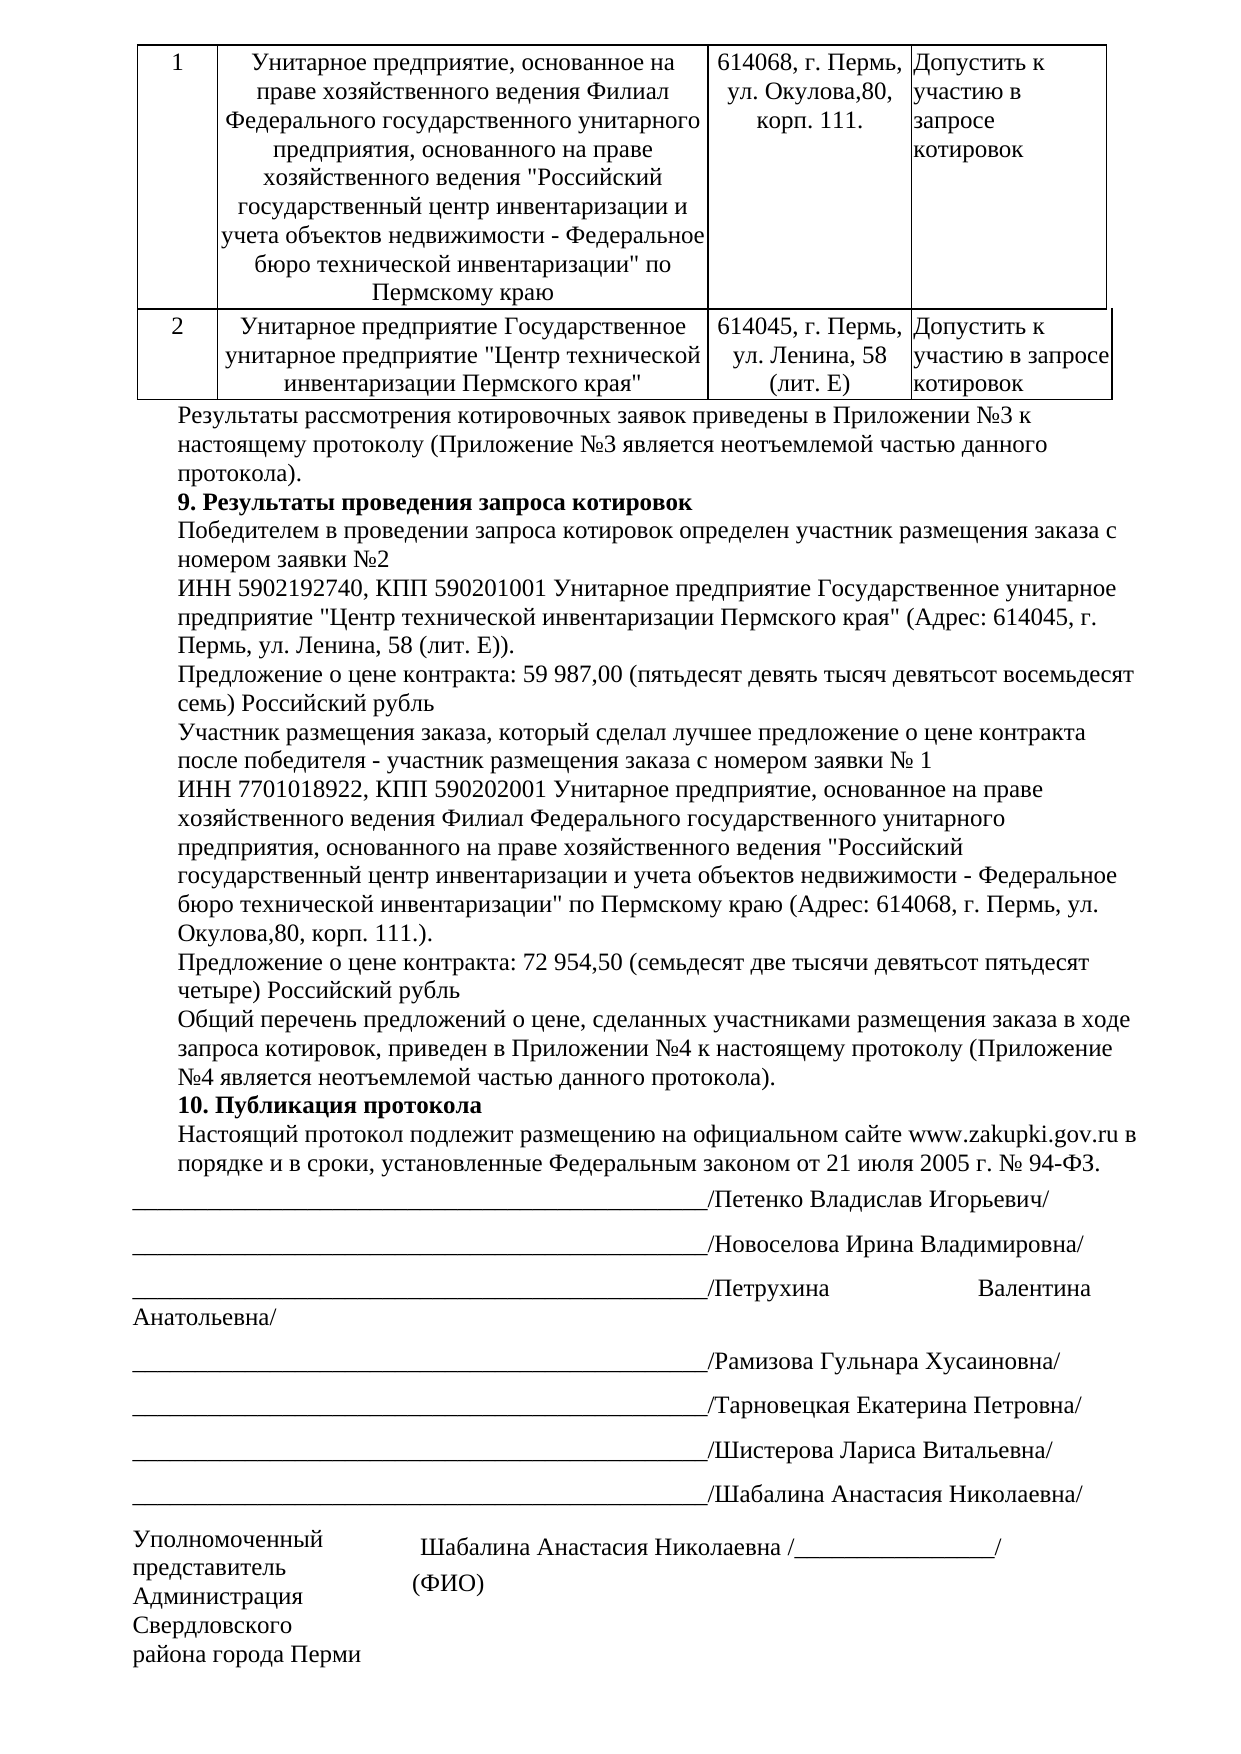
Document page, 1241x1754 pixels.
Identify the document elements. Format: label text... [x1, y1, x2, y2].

table_cell Уполномоченный представитель Администрация Свердловского района города Перми [124, 1516, 410, 1675]
table_header ______________________________________________/Петенко Владислав Игорьевич/ [124, 1177, 1099, 1221]
table_cell [410, 1516, 1090, 1675]
table_cell ______________________________________________/Рамизова Гульнара Хусаиновна/ [124, 1339, 1099, 1383]
text 9. Результаты проведения запроса котировок Победителем в проведении запроса котировок определен участник размещения заказа с номером заявки №2 ИНН 5902192740, КПП 590201001 Унитарное предприятие Государственное унитарное предприятие "Центр технической инвентаризации Пермского края" (Адрес: 614045, г. Пермь, ул. Ленина, 58 (лит. Е)). Предложение о цене контракта: 59 987,00 (пятьдесят девять тысяч девятьсот восемьдесят семь) Российский рубль Участник размещения заказа, который сделал лучшее предложение о цене контракта после победителя - участник размещения заказа с номером заявки № 1 ИНН 7701018922, КПП 590202001 Унитарное предприятие, основанное на праве хозяйственного ведения Филиал Федерального государственного унитарного предприятия, основанного на праве хозяйственного ведения "Российский государственный центр инвентаризации и учета объектов недвижимости - Федеральное бюро технической инвентаризации" по Пермскому краю (Адрес: 614068, г. Пермь, ул. Окулова,80, корп. 111.). Предложение о цене контракта: 72 954,50 (семьдесят две тысячи девятьсот пятьдесят четыре) Российский рубль Общий перечень предложений о цене, сделанных участниками размещения заказа в ходе запроса котировок, приведен в Приложении №4 к настоящему протоколу (Приложение №4 является неотъемлемой частью данного протокола). [177, 487, 1152, 1090]
text Настоящий протокол подлежит размещению на официальном сайте www.zakupki.gov.ru в порядке и в сроки, установленные Федеральным законом от 21 июля 2005 г. № 94-ФЗ. [177, 1119, 1152, 1177]
table_cell Унитарное предприятие, основанное на праве хозяйственного ведения Филиал Федерального государственного унитарного предприятия, основанного на праве хозяйственного ведения "Российский государственный центр инвентаризации и учета объектов недвижимости - Федеральное бюро технической инвентаризации" по Пермскому краю [218, 46, 707, 308]
table_cell Унитарное предприятие Государственное унитарное предприятие "Центр технической инвентаризации Пермского края" [218, 310, 707, 399]
table_cell ______________________________________________/Шабалина Анастасия Николаевна/ [124, 1472, 1099, 1516]
table_cell ______________________________________________/Новоселова Ирина Владимировна/ [124, 1221, 1099, 1265]
table_cell 1 [138, 46, 217, 308]
table_cell ______________________________________________/Петрухина Валентина Анатольевна/ [124, 1265, 1099, 1338]
text Результаты рассмотрения котировочных заявок приведены в Приложении №3 к настоящему протоколу (Приложение №3 является неотъемлемой частью данного протокола). [177, 400, 1152, 487]
table_cell ______________________________________________/Шистерова Лариса Витальевна/ [124, 1427, 1099, 1472]
table_cell Допустить к участию в запросе котировок [912, 46, 1106, 308]
table_cell Допустить к участию в запросе котировок [912, 308, 1111, 399]
table_cell 614068, г. Пермь, ул. Окулова,80, корп. 111. [709, 46, 911, 308]
table_cell 614045, г. Пермь, ул. Ленина, 58 (лит. Е) [709, 310, 911, 399]
table_cell 2 [138, 310, 217, 399]
table_cell ______________________________________________/Тарновецкая Екатерина Петровна/ [124, 1383, 1099, 1427]
text 10. Публикация протокола [177, 1090, 1152, 1119]
